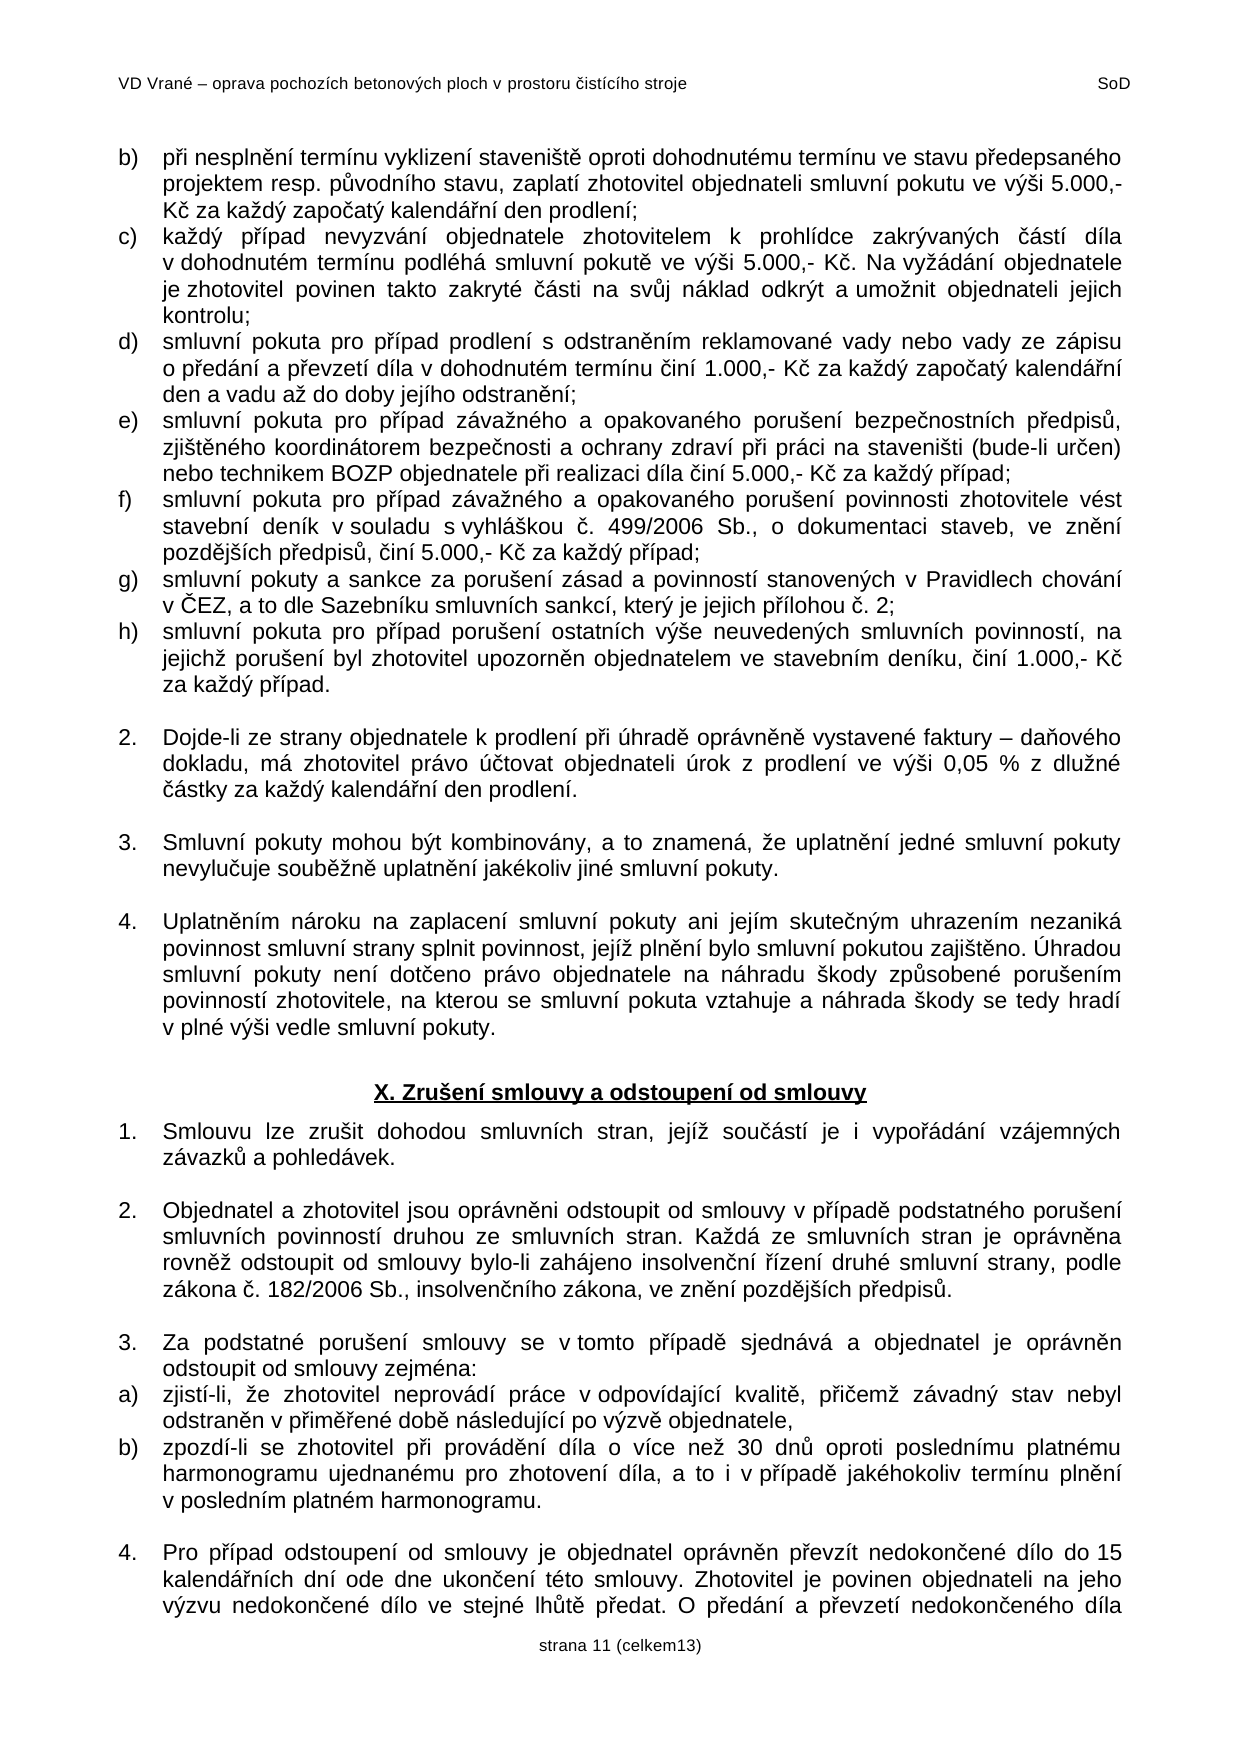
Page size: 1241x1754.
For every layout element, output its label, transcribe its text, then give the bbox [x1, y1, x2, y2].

text smluvní pokuty a sankce za porušení zásad a povinností stanovených v Pravidlech chování v ČEZ, a to dle Sazebníku smluvních sankcí, který je jejich přílohou č. 2; [118, 566, 1122, 618]
text smluvní pokuta pro případ porušení ostatních výše neuvedených smluvních povinností, na jejichž porušení byl zhotovitel upozorněn objednatelem ve stavebním deníku, činí 1.000,- Kč za každý případ. [118, 618, 1122, 697]
text Zrušení smlouvy a odstoupení od smlouvy [118, 1079, 1122, 1105]
text Uplatněním nároku na zaplacení smluvní pokuty ani jejím skutečným uhrazením nezaniká povinnost smluvní strany splnit povinnost, jejíž plnění bylo smluvní pokutou zajištěno. Úhradou smluvní pokuty není dotčeno právo objednatele na náhradu škody způsobené porušením povinností zhotovitele, na kterou se smluvní pokuta vztahuje a náhrada škody se tedy hradí v plné výši vedle smluvní pokuty. [118, 908, 1122, 1040]
text zjistí-li, že zhotovitel neprovádí práce v odpovídající kvalitě, přičemž závadný stav nebyl odstraněn v přiměřené době následující po výzvě objednatele, [118, 1381, 1122, 1434]
text Objednatel a zhotovitel jsou oprávněni odstoupit od smlouvy v případě podstatného porušení smluvních povinností druhou ze smluvních stran. Každá ze smluvních stran je oprávněna rovněž odstoupit od smlouvy bylo-li zahájeno insolvenční řízení druhé smluvní strany, podle zákona č. 182/2006 Sb., insolvenčního zákona, ve znění pozdějších předpisů. [118, 1197, 1122, 1302]
text smluvní pokuta pro případ závažného a opakovaného porušení bezpečnostních předpisů, zjištěného koordinátorem bezpečnosti a ochrany zdraví při práci na staveništi (bude-li určen) nebo technikem BOZP objednatele při realizaci díla činí 5.000,- Kč za každý případ; [118, 407, 1122, 486]
text Smluvní pokuty mohou být kombinovány, a to znamená, že uplatnění jedné smluvní pokuty nevylučuje souběžně uplatnění jakékoliv jiné smluvní pokuty. [118, 829, 1122, 882]
text Za podstatné porušení smlouvy se v tomto případě sjednává a objednatel je oprávněn odstoupit od smlouvy zejména: [118, 1328, 1122, 1381]
text každý případ nevyzvání objednatele zhotovitelem k prohlídce zakrývaných částí díla v dohodnutém termínu podléhá smluvní pokutě ve výši 5.000,- Kč. Na vyžádání objednatele je zhotovitel povinen takto zakryté části na svůj náklad odkrýt a umožnit objednateli jejich kontrolu; [118, 223, 1122, 328]
text zpozdí-li se zhotovitel při provádění díla o více než 30 dnů oproti poslednímu platnému harmonogramu ujednanému pro zhotovení díla, a to i v případě jakéhokoliv termínu plnění v posledním platném harmonogramu. [118, 1434, 1122, 1513]
text Smlouvu lze zrušit dohodou smluvních stran, jejíž součástí je i vypořádání vzájemných závazků a pohledávek. [118, 1118, 1122, 1170]
text při nesplnění termínu vyklizení staveniště oproti dohodnutému termínu ve stavu předepsaného projektem resp. původního stavu, zaplatí zhotovitel objednateli smluvní pokutu ve výši 5.000,- Kč za každý započatý kalendářní den prodlení; [118, 144, 1122, 223]
text smluvní pokuta pro případ prodlení s odstraněním reklamované vady nebo vady ze zápisu o předání a převzetí díla v dohodnutém termínu činí 1.000,- Kč za každý započatý kalendářní den a vadu až do doby jejího odstranění; [118, 328, 1122, 407]
text smluvní pokuta pro případ závažného a opakovaného porušení povinnosti zhotovitele vést stavební deník v souladu s vyhláškou č. 499/2006 Sb., o dokumentaci staveb, ve znění pozdějších předpisů, činí 5.000,- Kč za každý případ; [118, 486, 1122, 566]
text Dojde-li ze strany objednatele k prodlení při úhradě oprávněně vystavené faktury – daňového dokladu, má zhotovitel právo účtovat objednateli úrok z prodlení ve výši 0,05 % z dlužné částky za každý kalendářní den prodlení. [118, 724, 1122, 803]
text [118, 1539, 1122, 1618]
